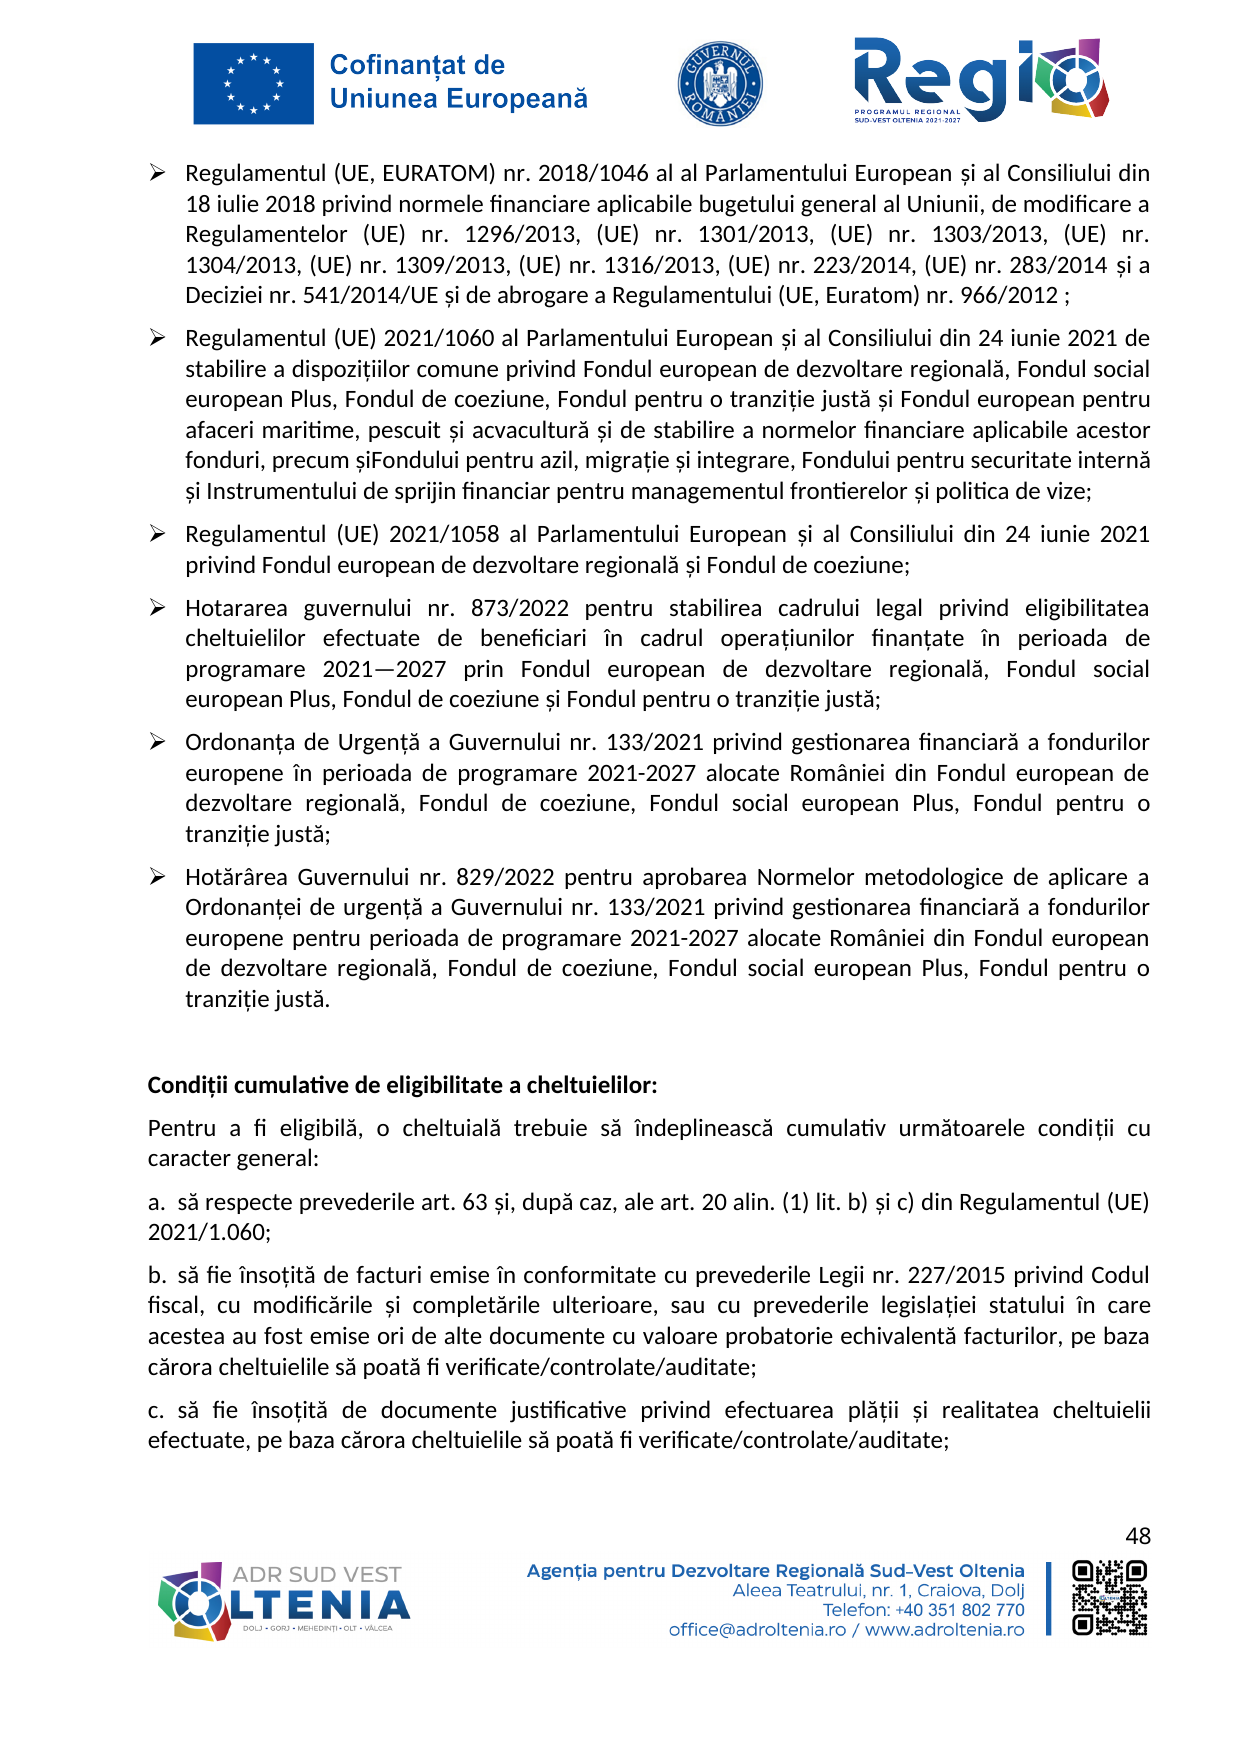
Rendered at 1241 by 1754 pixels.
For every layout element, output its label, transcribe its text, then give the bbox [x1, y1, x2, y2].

list Hotărârea Guvernului nr. 829/2022 pentru aprobarea Normelor metodologice de aplicare a Ordonanței de urgență a Guvernului nr. 133/2021 privind gestionarea financiară a fondurilor europene pentru perioada de programare 2021-2027 alocate României din Fondul european de dezvoltare regională, Fondul de coeziune, Fondul social european Plus, Fondul pentru o tranziție justă. [148, 861, 1152, 1013]
picture [852, 36, 1111, 126]
list Ordonanța de Urgență a Guvernului nr. 133/2021 privind gestionarea financiară a fondurilor europene în perioada de programare 2021-2027 alocate României din Fondul european de dezvoltare regională, Fondul de coeziune, Fondul social european Plus, Fondul pentru o tranziție justă; [148, 726, 1152, 848]
list Hotararea guvernului nr. 873/2022 pentru stabilirea cadrului legal privind eligibilitatea cheltuielilor efectuate de beneficiari în cadrul operațiunilor finanțate în perioada de programare 2021—2027 prin Fondul european de dezvoltare regională, Fondul social european Plus, Fondul de coeziune și Fondul pentru o tranziție justă; [148, 592, 1152, 714]
list să respecte prevederile art. 63 și, după caz, ale art. 20 alin. (1) lit. b) și c) din Regulamentul (UE) 2021/1.060; [148, 1186, 1152, 1247]
picture [674, 39, 768, 128]
list Regulamentul (UE, EURATOM) nr. 2018/1046 al al Parlamentului European și al Consiliului din 18 iulie 2018 privind normele financiare aplicabile bugetului general al Uniunii, de modificare a Regulamentelor (UE) nr. 1296/2013, (UE) nr. 1301/2013, (UE) nr. 1303/2013, (UE) nr. 1304/2013, (UE) nr. 1309/2013, (UE) nr. 1316/2013, (UE) nr. 223/2014, (UE) nr. 283/2014 și a Deciziei nr. 541/2014/UE și de abrogare a Regulamentului (UE, Euratom) nr. 966/2012 ; [148, 157, 1152, 310]
picture [188, 38, 590, 128]
picture [148, 1551, 1152, 1648]
list să fie însoțită de facturi emise în conformitate cu prevederile Legii nr. 227/2015 privind Codul fiscal, cu modificările și completările ulterioare, sau cu prevederile legislației statului în care acestea au fost emise ori de alte documente cu valoare probatorie echivalentă facturilor, pe baza cărora cheltuielile să poată fi verificate/controlate/auditate; [148, 1259, 1152, 1381]
list să fie însoțită de documente justificative privind efectuarea plății și realitatea cheltuielii efectuate, pe baza cărora cheltuielile să poată fi verificate/controlate/auditate; [148, 1394, 1152, 1455]
list Regulamentul (UE) 2021/1058 al Parlamentului European și al Consiliului din 24 iunie 2021 privind Fondul european de dezvoltare regională și Fondul de coeziune; [148, 518, 1152, 579]
list Regulamentul (UE) 2021/1060 al Parlamentului European și al Consiliului din 24 iunie 2021 de stabilire a dispozițiilor comune privind Fondul european de dezvoltare regională, Fondul social european Plus, Fondul de coeziune, Fondul pentru o tranziție justă și Fondul european pentru afaceri maritime, pescuit și acvacultură și de stabilire a normelor financiare aplicabile acestor fonduri, precum șiFondului pentru azil, migrație și integrare, Fondului pentru securitate internă și Instrumentului de sprijin financiar pentru managementul frontierelor și politica de vize; [148, 323, 1152, 506]
text Pentru a fi eligibilă, o cheltuială trebuie să îndeplinească cumulativ următoarele condiții cu caracter general: [148, 1112, 1152, 1173]
text Condiții cumulative de eligibilitate a cheltuielilor: [148, 1069, 1152, 1099]
